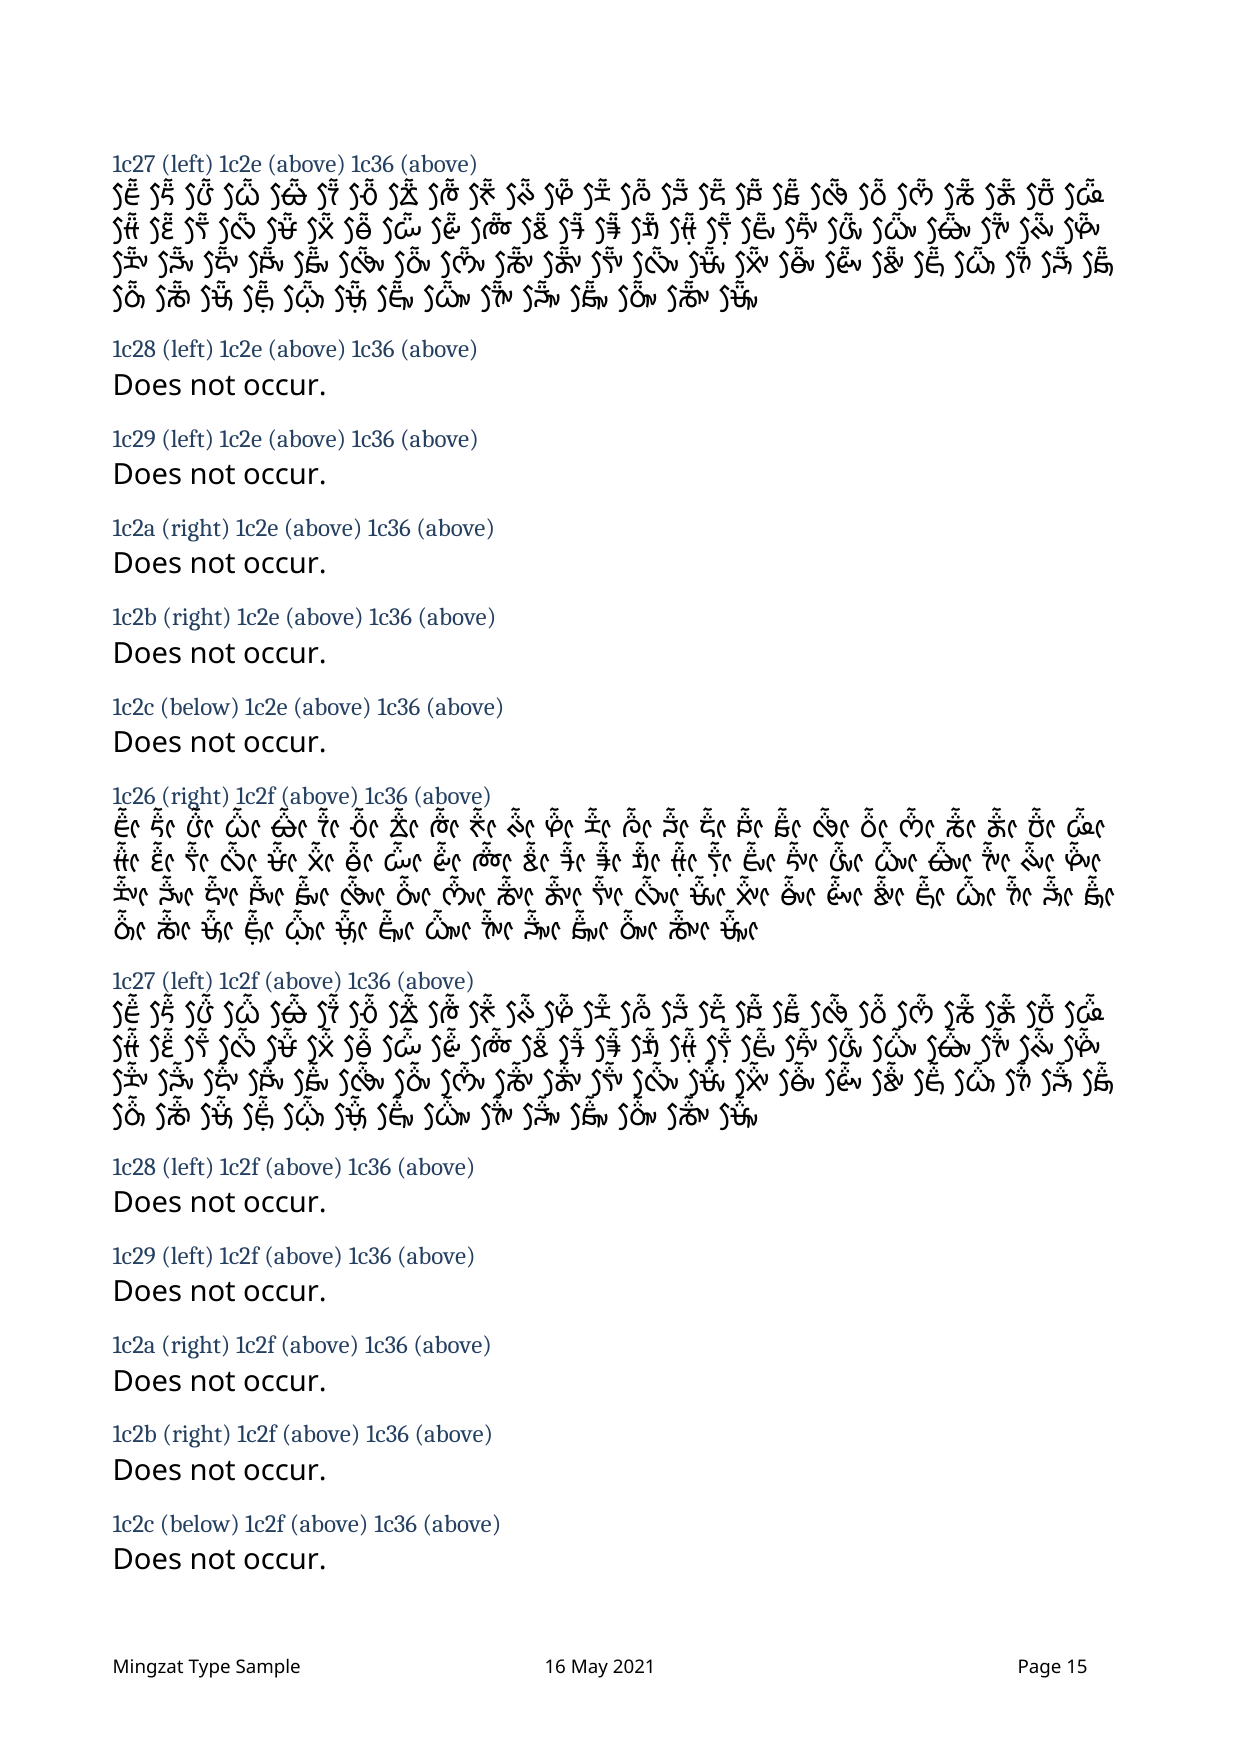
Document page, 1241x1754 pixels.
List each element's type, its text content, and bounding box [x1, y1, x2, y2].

subtitle 1c27 (left) 1c2e (above) 1c36 (above) [112, 150, 1128, 179]
text Does not occur. [112, 1360, 1128, 1399]
subtitle 1c2a (right) 1c2f (above) 1c36 (above) [112, 1331, 1128, 1360]
text Does not occur. [112, 1538, 1128, 1578]
subtitle 1c2b (right) 1c2e (above) 1c36 (above) [112, 603, 1128, 632]
text Does not occur. [112, 1449, 1128, 1489]
text Does not occur. [112, 364, 1128, 404]
subtitle 1c29 (left) 1c2e (above) 1c36 (above) [112, 425, 1128, 453]
text Does not occur. [112, 453, 1128, 493]
subtitle 1c26 (right) 1c2f (above) 1c36 (above) [112, 782, 1128, 811]
subtitle 1c2b (right) 1c2f (above) 1c36 (above) [112, 1420, 1128, 1449]
text Does not occur. [112, 1271, 1128, 1310]
text ᰀᰧᰮᰶ ᰁᰧᰮᰶ ᰂᰧᰮᰶ ᰃᰧᰮᰶ ᰄᰧᰮᰶ ᰅᰧᰮᰶ ᰆᰧᰮᰶ ᰇᰧᰮᰶ ᰈᰧᰮᰶ ᰉᰧᰮᰶ ᰊᰧᰮᰶ ᰋᰧᰮᰶ ᰌᰧᰮᰶ ᰍᰧᰮᰶ ᰎᰧᰮᰶ ᰏᰧᰮᰶ ᰐᰧᰮᰶ ᰑᰧᰮᰶ ᰒᰧᰮᰶ ᰓᰧᰮᰶ ᰔᰧᰮᰶ ᰕᰧᰮᰶ ᰖᰧᰮᰶ ᰗᰧᰮᰶ ᰘᰧᰮᰶ ᰙᰧᰮᰶ ᰚᰧᰮᰶ ᰛᰧᰮᰶ ᰜᰧᰮᰶ ᰝᰧᰮᰶ ᰞᰧᰮᰶ ᰟᰧᰮᰶ ᰠᰧᰮᰶ ᰡᰧᰮᰶ ᰢᰧᰮᰶ ᰣᰧᰮᰶ ᱍᰧᰮᰶ ᱎᰧᰮᰶ ᱏᰧᰮᰶ ᰙ᰷ᰧᰮᰶ ᰛ᰷ᰧᰮᰶ ᰀᰤᰧᰮᰶ ᰁᰤᰧᰮᰶ ᰂᰤᰧᰮᰶ ᰃᰤᰧᰮᰶ ᰄᰤᰧᰮᰶ ᰅᰤᰧᰮᰶ ᰊᰤᰧᰮᰶ ᰋᰤᰧᰮᰶ ᰌᰤᰧᰮᰶ ᰎᰤᰧᰮᰶ ᰏᰤᰧᰮᰶ ᰐᰤᰧᰮᰶ ᰑᰤᰧᰮᰶ ᰒᰤᰧᰮᰶ ᰓᰤᰧᰮᰶ ᰔᰤᰧᰮᰶ ᰕᰤᰧᰮᰶ ᰖᰤᰧᰮᰶ ᰛᰤᰧᰮᰶ ᰜᰤᰧᰮᰶ ᰝᰤᰧᰮᰶ ᰞᰤᰧᰮᰶ ᰟᰤᰧᰮᰶ ᰡᰤᰧᰮᰶ ᰣᰤᰧᰮᰶ ᰀᰥᰧᰮᰶ ᰃᰥᰧᰮᰶ ᰅᰥᰧᰮᰶ ᰎᰥᰧᰮᰶ ᰑᰥᰧᰮᰶ ᰓᰥᰧᰮᰶ ᰕᰥᰧᰮᰶ ᰝᰥᰧᰮᰶ ᰀ᰷ᰥᰧᰮᰶ ᰃ᰷ᰥᰧᰮᰶ ᰝ᰷ᰥᰧᰮᰶ ᰀᰥᰤᰧᰮᰶ ᰃᰥᰤᰧᰮᰶ ᰅᰥᰤᰧᰮᰶ ᰎᰥᰤᰧᰮᰶ ᰑᰥᰤᰧᰮᰶ ᰓᰥᰤᰧᰮᰶ ᰕᰥᰤᰧᰮᰶ ᰝᰥᰤᰧᰮᰶ [112, 179, 1128, 314]
subtitle 1c29 (left) 1c2f (above) 1c36 (above) [112, 1242, 1128, 1271]
subtitle 1c2a (right) 1c2e (above) 1c36 (above) [112, 514, 1128, 543]
subtitle 1c2c (below) 1c2f (above) 1c36 (above) [112, 1510, 1128, 1538]
subtitle 1c27 (left) 1c2f (above) 1c36 (above) [112, 967, 1128, 996]
subtitle 1c2c (below) 1c2e (above) 1c36 (above) [112, 692, 1128, 721]
subtitle 1c28 (left) 1c2e (above) 1c36 (above) [112, 335, 1128, 364]
text ᰀᰧᰯᰶ ᰁᰧᰯᰶ ᰂᰧᰯᰶ ᰃᰧᰯᰶ ᰄᰧᰯᰶ ᰅᰧᰯᰶ ᰆᰧᰯᰶ ᰇᰧᰯᰶ ᰈᰧᰯᰶ ᰉᰧᰯᰶ ᰊᰧᰯᰶ ᰋᰧᰯᰶ ᰌᰧᰯᰶ ᰍᰧᰯᰶ ᰎᰧᰯᰶ ᰏᰧᰯᰶ ᰐᰧᰯᰶ ᰑᰧᰯᰶ ᰒᰧᰯᰶ ᰓᰧᰯᰶ ᰔᰧᰯᰶ ᰕᰧᰯᰶ ᰖᰧᰯᰶ ᰗᰧᰯᰶ ᰘᰧᰯᰶ ᰙᰧᰯᰶ ᰚᰧᰯᰶ ᰛᰧᰯᰶ ᰜᰧᰯᰶ ᰝᰧᰯᰶ ᰞᰧᰯᰶ ᰟᰧᰯᰶ ᰠᰧᰯᰶ ᰡᰧᰯᰶ ᰢᰧᰯᰶ ᰣᰧᰯᰶ ᱍᰧᰯᰶ ᱎᰧᰯᰶ ᱏᰧᰯᰶ ᰙ᰷ᰧᰯᰶ ᰛ᰷ᰧᰯᰶ ᰀᰤᰧᰯᰶ ᰁᰤᰧᰯᰶ ᰂᰤᰧᰯᰶ ᰃᰤᰧᰯᰶ ᰄᰤᰧᰯᰶ ᰅᰤᰧᰯᰶ ᰊᰤᰧᰯᰶ ᰋᰤᰧᰯᰶ ᰌᰤᰧᰯᰶ ᰎᰤᰧᰯᰶ ᰏᰤᰧᰯᰶ ᰐᰤᰧᰯᰶ ᰑᰤᰧᰯᰶ ᰒᰤᰧᰯᰶ ᰓᰤᰧᰯᰶ ᰔᰤᰧᰯᰶ ᰕᰤᰧᰯᰶ ᰖᰤᰧᰯᰶ ᰛᰤᰧᰯᰶ ᰜᰤᰧᰯᰶ ᰝᰤᰧᰯᰶ ᰞᰤᰧᰯᰶ ᰟᰤᰧᰯᰶ ᰡᰤᰧᰯᰶ ᰣᰤᰧᰯᰶ ᰀᰥᰧᰯᰶ ᰃᰥᰧᰯᰶ ᰅᰥᰧᰯᰶ ᰎᰥᰧᰯᰶ ᰑᰥᰧᰯᰶ ᰓᰥᰧᰯᰶ ᰕᰥᰧᰯᰶ ᰝᰥᰧᰯᰶ ᰀ᰷ᰥᰧᰯᰶ ᰃ᰷ᰥᰧᰯᰶ ᰝ᰷ᰥᰧᰯᰶ ᰀᰥᰤᰧᰯᰶ ᰃᰥᰤᰧᰯᰶ ᰅᰥᰤᰧᰯᰶ ᰎᰥᰤᰧᰯᰶ ᰑᰥᰤᰧᰯᰶ ᰓᰥᰤᰧᰯᰶ ᰕᰥᰤᰧᰯᰶ ᰝᰥᰤᰧᰯᰶ [112, 996, 1128, 1132]
text Does not occur. [112, 632, 1128, 672]
text Does not occur. [112, 543, 1128, 582]
text Does not occur. [112, 721, 1128, 761]
subtitle 1c28 (left) 1c2f (above) 1c36 (above) [112, 1153, 1128, 1181]
text Does not occur. [112, 1181, 1128, 1221]
text ᰀᰦᰯᰶ ᰁᰦᰯᰶ ᰂᰦᰯᰶ ᰃᰦᰯᰶ ᰄᰦᰯᰶ ᰅᰦᰯᰶ ᰆᰦᰯᰶ ᰇᰦᰯᰶ ᰈᰦᰯᰶ ᰉᰦᰯᰶ ᰊᰦᰯᰶ ᰋᰦᰯᰶ ᰌᰦᰯᰶ ᰍᰦᰯᰶ ᰎᰦᰯᰶ ᰏᰦᰯᰶ ᰐᰦᰯᰶ ᰑᰦᰯᰶ ᰒᰦᰯᰶ ᰓᰦᰯᰶ ᰔᰦᰯᰶ ᰕᰦᰯᰶ ᰖᰦᰯᰶ ᰗᰦᰯᰶ ᰘᰦᰯᰶ ᰙᰦᰯᰶ ᰚᰦᰯᰶ ᰛᰦᰯᰶ ᰜᰦᰯᰶ ᰝᰦᰯᰶ ᰞᰦᰯᰶ ᰟᰦᰯᰶ ᰠᰦᰯᰶ ᰡᰦᰯᰶ ᰢᰦᰯᰶ ᰣᰦᰯᰶ ᱍᰦᰯᰶ ᱎᰦᰯᰶ ᱏᰦᰯᰶ ᰙ᰷ᰦᰯᰶ ᰛ᰷ᰦᰯᰶ ᰀᰤᰦᰯᰶ ᰁᰤᰦᰯᰶ ᰂᰤᰦᰯᰶ ᰃᰤᰦᰯᰶ ᰄᰤᰦᰯᰶ ᰅᰤᰦᰯᰶ ᰊᰤᰦᰯᰶ ᰋᰤᰦᰯᰶ ᰌᰤᰦᰯᰶ ᰎᰤᰦᰯᰶ ᰏᰤᰦᰯᰶ ᰐᰤᰦᰯᰶ ᰑᰤᰦᰯᰶ ᰒᰤᰦᰯᰶ ᰓᰤᰦᰯᰶ ᰔᰤᰦᰯᰶ ᰕᰤᰦᰯᰶ ᰖᰤᰦᰯᰶ ᰛᰤᰦᰯᰶ ᰜᰤᰦᰯᰶ ᰝᰤᰦᰯᰶ ᰞᰤᰦᰯᰶ ᰟᰤᰦᰯᰶ ᰡᰤᰦᰯᰶ ᰣᰤᰦᰯᰶ ᰀᰥᰦᰯᰶ ᰃᰥᰦᰯᰶ ᰅᰥᰦᰯᰶ ᰎᰥᰦᰯᰶ ᰑᰥᰦᰯᰶ ᰓᰥᰦᰯᰶ ᰕᰥᰦᰯᰶ ᰝᰥᰦᰯᰶ ᰀ᰷ᰥᰦᰯᰶ ᰃ᰷ᰥᰦᰯᰶ ᰝ᰷ᰥᰦᰯᰶ ᰀᰥᰤᰦᰯᰶ ᰃᰥᰤᰦᰯᰶ ᰅᰥᰤᰦᰯᰶ ᰎᰥᰤᰦᰯᰶ ᰑᰥᰤᰦᰯᰶ ᰓᰥᰤᰦᰯᰶ ᰕᰥᰤᰦᰯᰶ ᰝᰥᰤᰦᰯᰶ [112, 811, 1128, 946]
